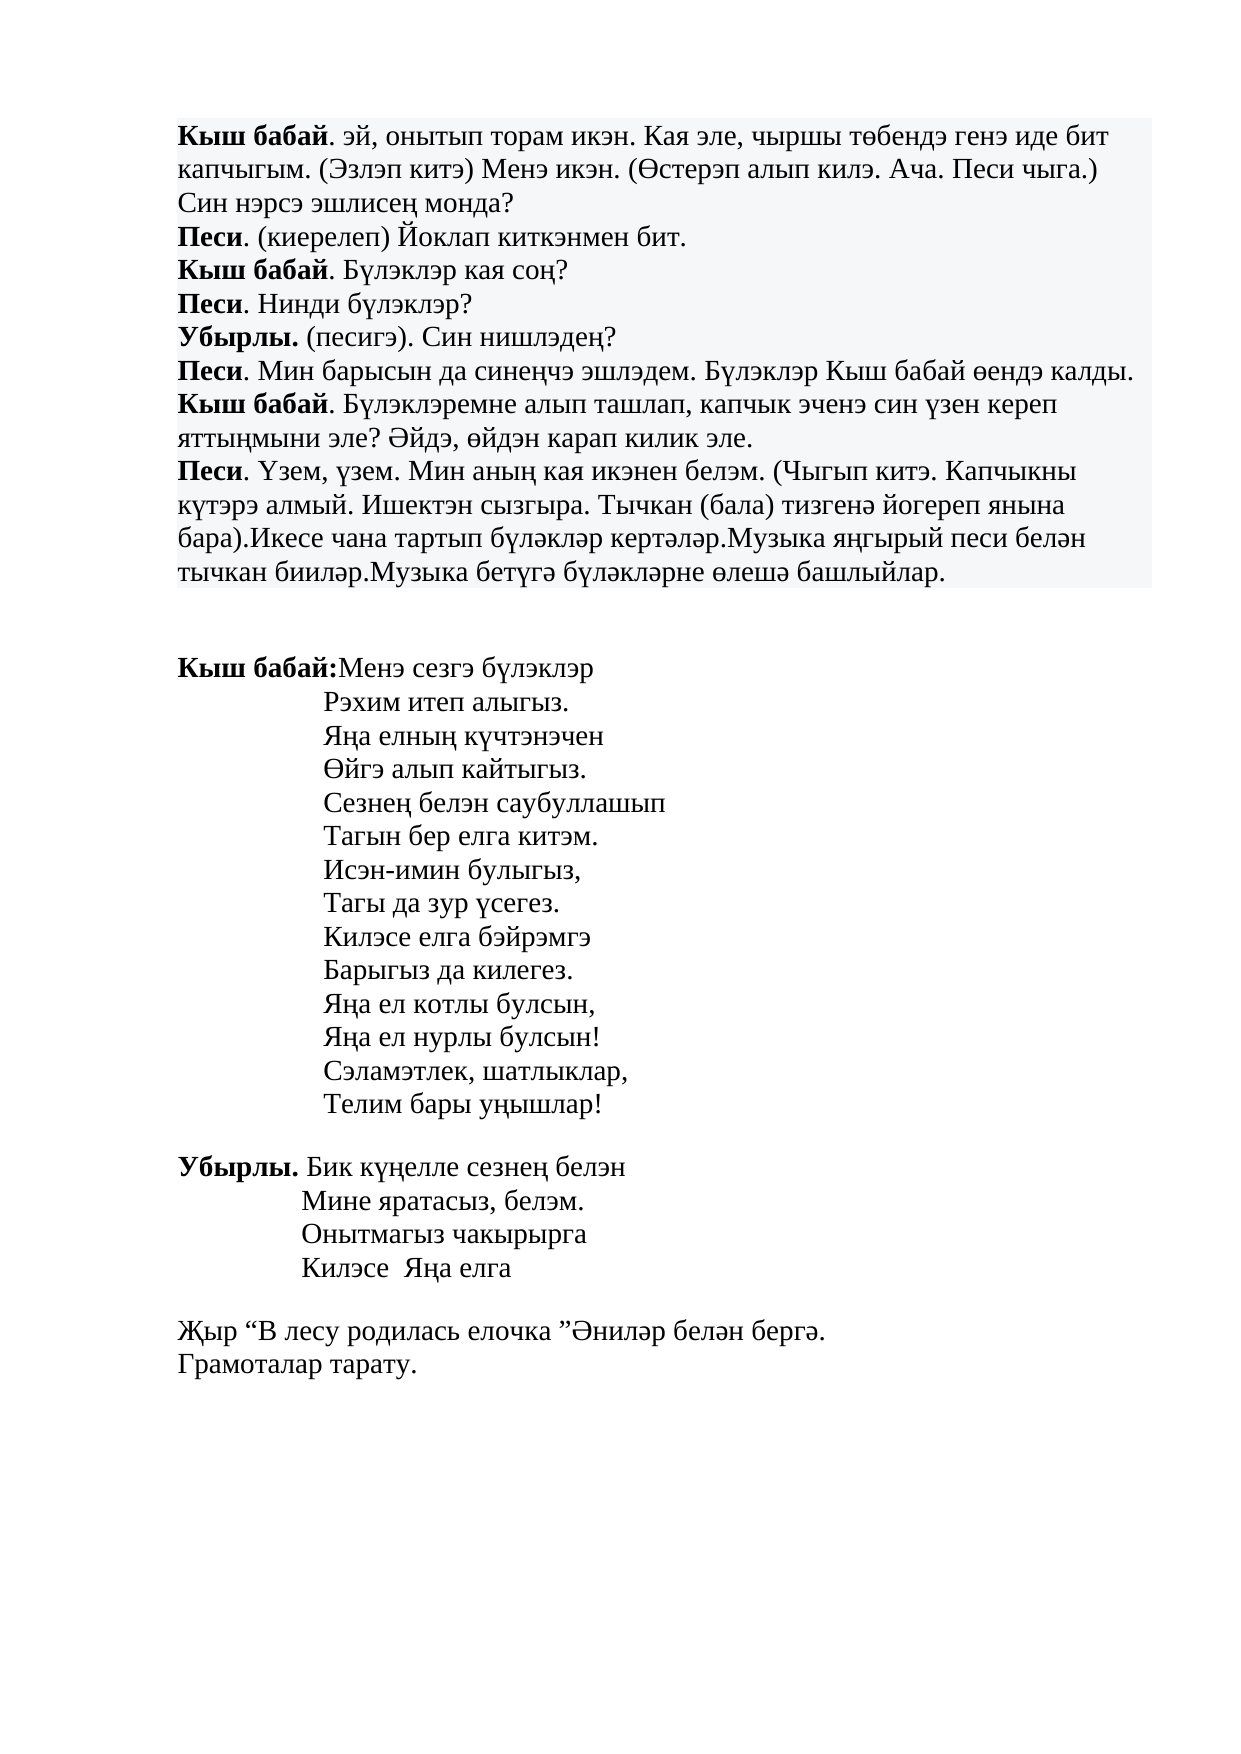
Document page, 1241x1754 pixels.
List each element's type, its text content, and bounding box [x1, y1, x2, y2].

text Убырлы. Бик күңелле сезнең белэн Мине яратасыз, белэм. Онытмагыз чакырырга Килэсе Яңа елга [177, 1149, 1152, 1283]
text Җыр “В лесу родилась елочка ”Әниләр белән бергә. Грамоталар тарату. [177, 1313, 1152, 1380]
text Кыш бабай:Менэ сезгэ бүлэклэр Рэхим итеп алыгыз. Яңа елның күчтэнэчен Өйгэ алып кайтыгыз. Сезнең белэн саубуллашып Тагын бер елга китэм. Исэн-имин булыгыз, Тагы да зур үсегез. Килэсе елга бэйрэмгэ Барыгыз да килегез. Яңа ел котлы булсын, Яңа ел нурлы булсын! Сэламэтлек, шатлыклар, Телим бары уңышлар! [177, 651, 1152, 1120]
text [177, 118, 1152, 588]
